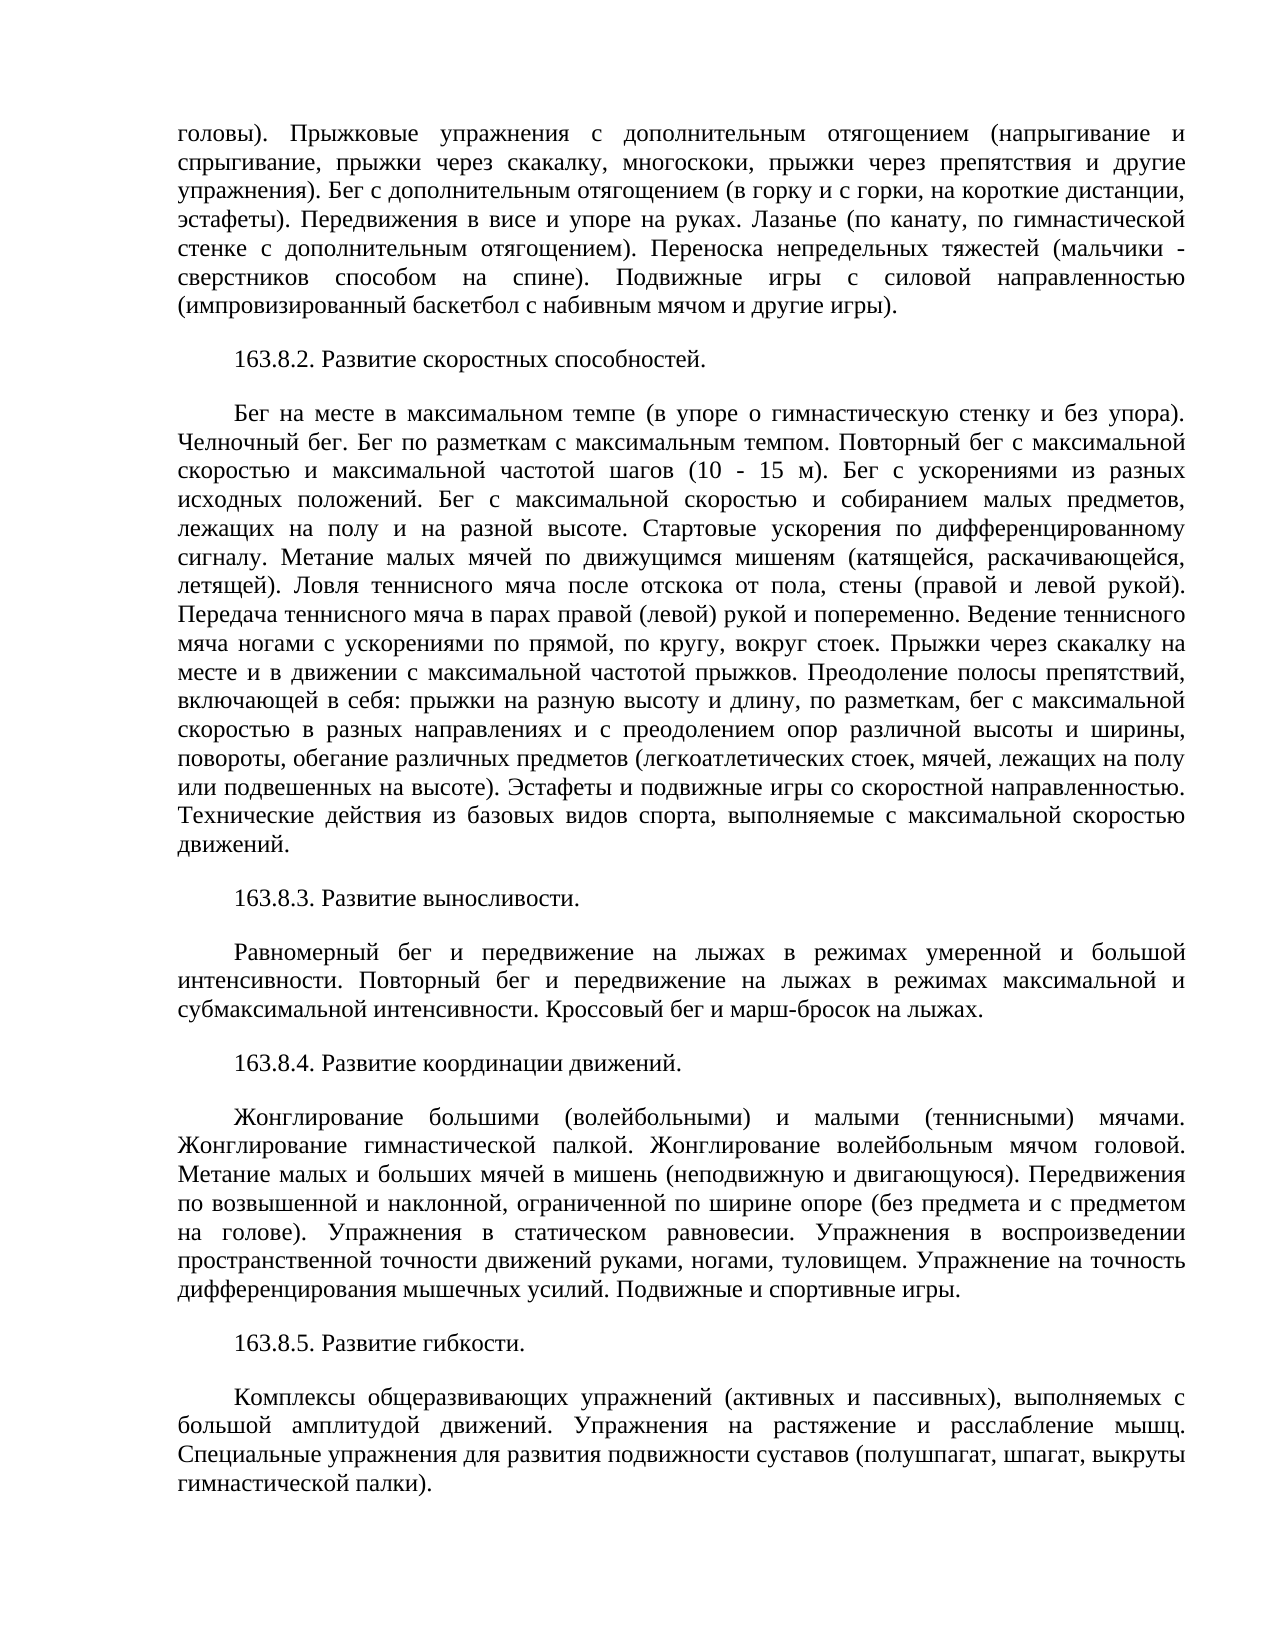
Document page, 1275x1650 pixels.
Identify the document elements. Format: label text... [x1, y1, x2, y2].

text 163.8.2. Развитие скоростных способностей. [177, 344, 1186, 373]
text Бег на месте в максимальном темпе (в упоре о гимнастическую стенку и без упора). Челночный бег. Бег по разметкам с максимальным темпом. Повторный бег с максимальной скоростью и максимальной частотой шагов (10 - 15 м). Бег с ускорениями из разных исходных положений. Бег с максимальной скоростью и собиранием малых предметов, лежащих на полу и на разной высоте. Стартовые ускорения по дифференцированному сигналу. Метание малых мячей по движущимся мишеням (катящейся, раскачивающейся, летящей). Ловля теннисного мяча после отскока от пола, стены (правой и левой рукой). Передача теннисного мяча в парах правой (левой) рукой и попеременно. Ведение теннисного мяча ногами с ускорениями по прямой, по кругу, вокруг стоек. Прыжки через скакалку на месте и в движении с максимальной частотой прыжков. Преодоление полосы препятствий, включающей в себя: прыжки на разную высоту и длину, по разметкам, бег с максимальной скоростью в разных направлениях и с преодолением опор различной высоты и ширины, повороты, обегание различных предметов (легкоатлетических стоек, мячей, лежащих на полу или подвешенных на высоте). Эстафеты и подвижные игры со скоростной направленностью. Технические действия из базовых видов спорта, выполняемые с максимальной скоростью движений. [177, 398, 1186, 858]
text Равномерный бег и передвижение на лыжах в режимах умеренной и большой интенсивности. Повторный бег и передвижение на лыжах в режимах максимальной и субмаксимальной интенсивности. Кроссовый бег и марш-бросок на лыжах. [177, 937, 1186, 1023]
text Жонглирование большими (волейбольными) и малыми (теннисными) мячами. Жонглирование гимнастической палкой. Жонглирование волейбольным мячом головой. Метание малых и больших мячей в мишень (неподвижную и двигающуюся). Передвижения по возвышенной и наклонной, ограниченной по ширине опоре (без предмета и с предметом на голове). Упражнения в статическом равновесии. Упражнения в воспроизведении пространственной точности движений руками, ногами, туловищем. Упражнение на точность дифференцирования мышечных усилий. Подвижные и спортивные игры. [177, 1102, 1186, 1303]
text 163.8.5. Развитие гибкости. [177, 1328, 1186, 1357]
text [177, 118, 1186, 319]
text Комплексы общеразвивающих упражнений (активных и пассивных), выполняемых с большой амплитудой движений. Упражнения на растяжение и расслабление мышц. Специальные упражнения для развития подвижности суставов (полушпагат, шпагат, выкруты гимнастической палки). [177, 1382, 1186, 1497]
text 163.8.3. Развитие выносливости. [177, 883, 1186, 912]
text 163.8.4. Развитие координации движений. [177, 1048, 1186, 1077]
